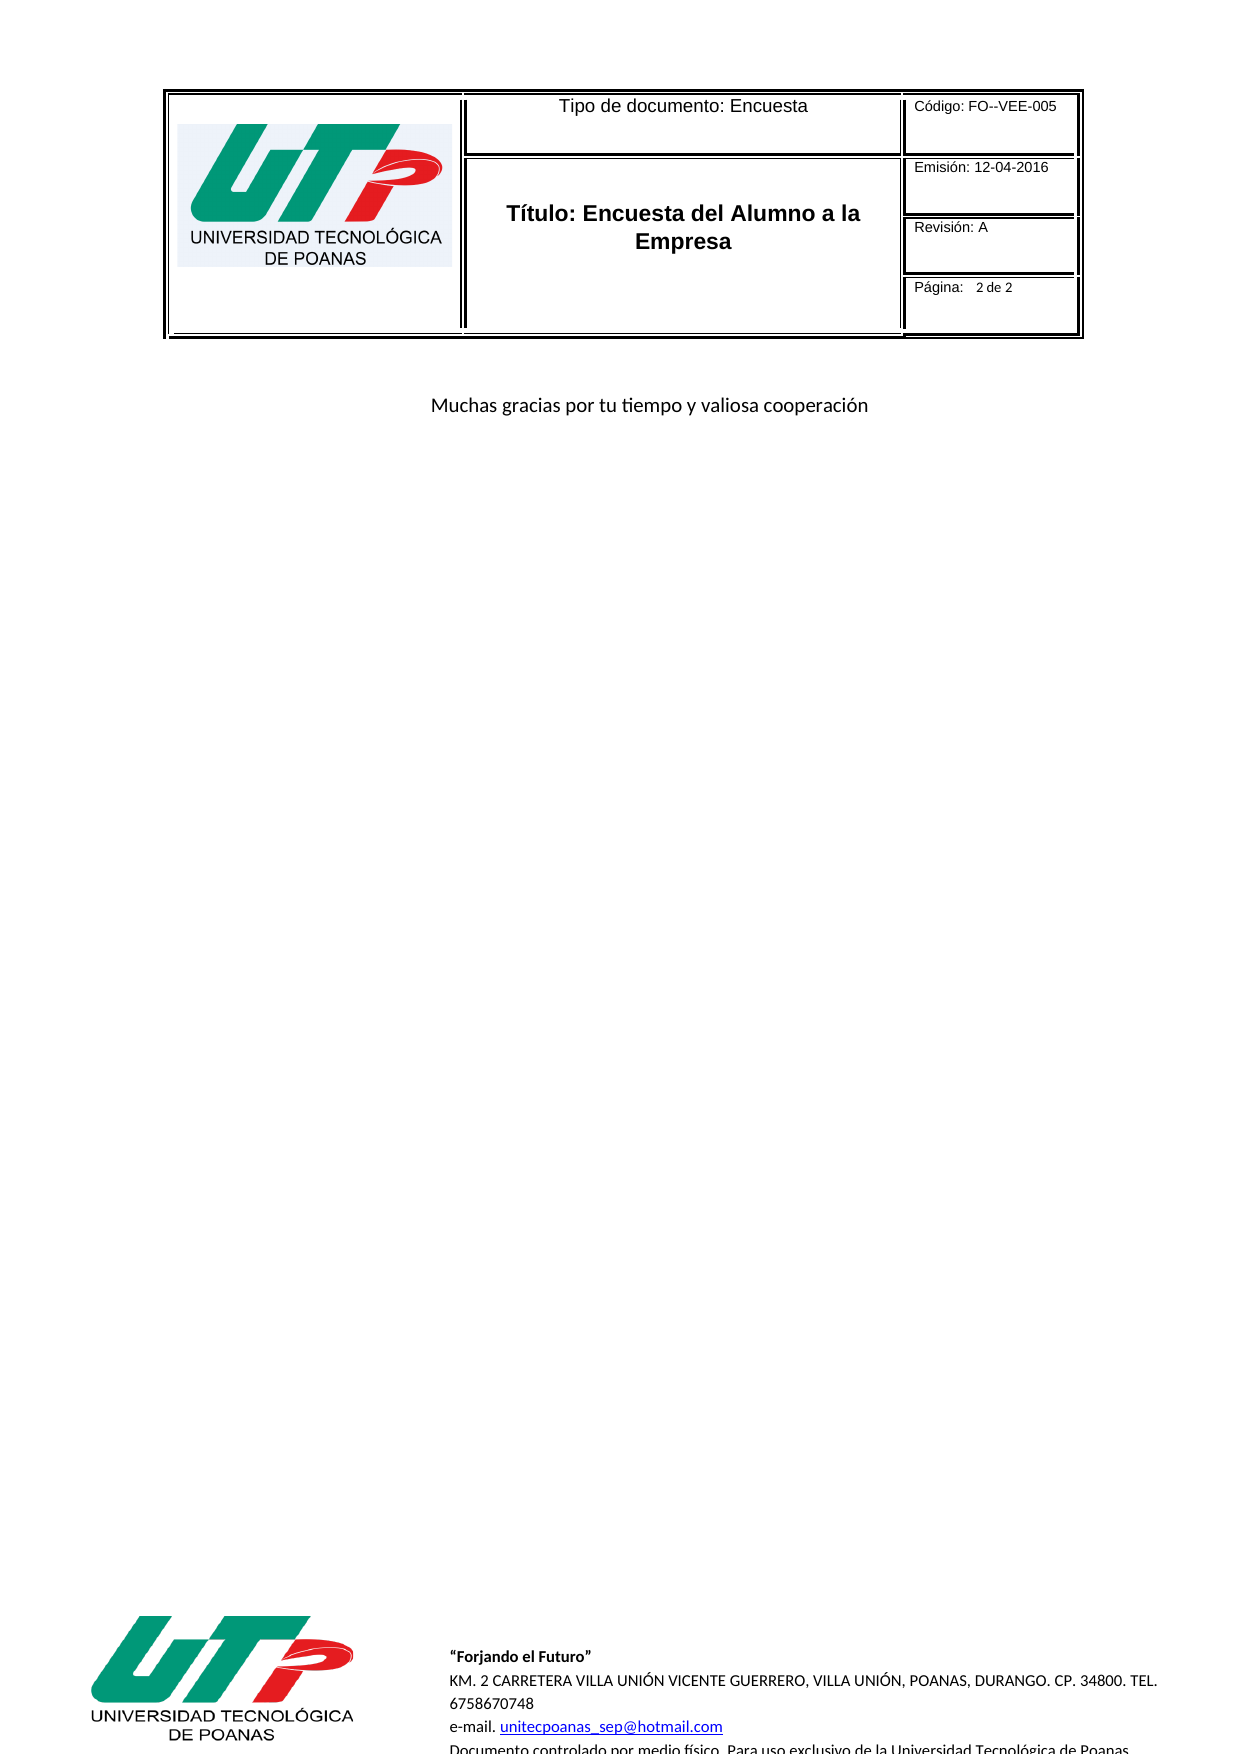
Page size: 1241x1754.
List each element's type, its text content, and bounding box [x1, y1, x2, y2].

picture [177, 124, 453, 267]
picture [90, 1616, 354, 1745]
text Muchas gracias por tu tiempo y valiosa cooperación [177, 392, 1122, 417]
